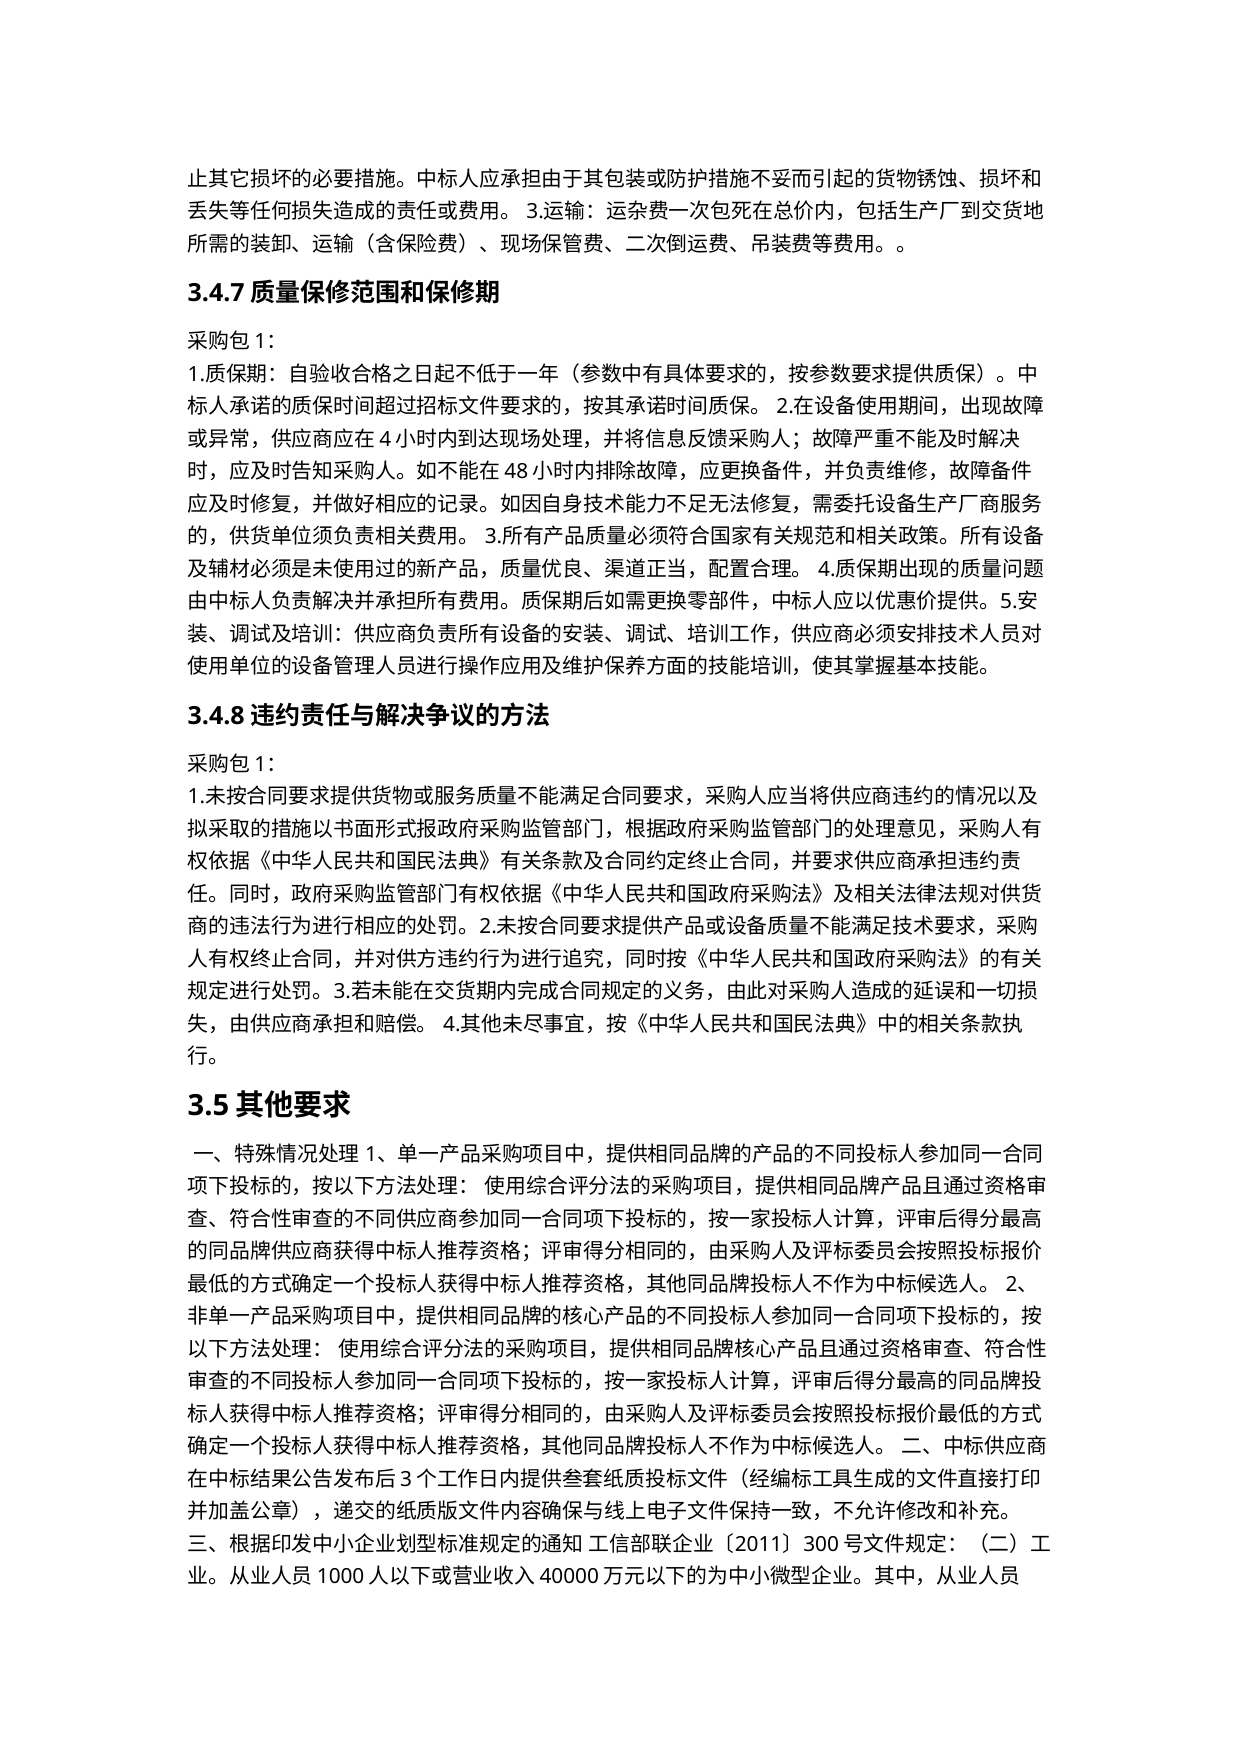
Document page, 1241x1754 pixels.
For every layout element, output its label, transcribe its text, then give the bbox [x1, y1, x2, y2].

text 采购包1： [187, 324, 1053, 357]
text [187, 162, 1053, 259]
text 3.4.8违约责任与解决争议的方法 [187, 682, 1053, 747]
text 1.质保期：自验收合格之日起不低于一年（参数中有具体要求的，按参数要求提供质保）。中标人承诺的质保时间超过招标文件要求的，按其承诺时间质保。 2.在设备使用期间，出现故障或异常，供应商应在4小时内到达现场处理，并将信息反馈采购人；故障严重不能及时解决时，应及时告知采购人。如不能在48小时内排除故障，应更换备件，并负责维修，故障备件应及时修复，并做好相应的记录。如因自身技术能力不足无法修复，需委托设备生产厂商服务的，供货单位须负责相关费用。 3.所有产品质量必须符合国家有关规范和相关政策。所有设备及辅材必须是未使用过的新产品，质量优良、渠道正当，配置合理。 4.质保期出现的质量问题由中标人负责解决并承担所有费用。质保期后如需更换零部件，中标人应以优惠价提供。5.安装、调试及培训：供应商负责所有设备的安装、调试、培训工作，供应商必须安排技术人员对使用单位的设备管理人员进行操作应用及维护保养方面的技能培训，使其掌握基本技能。 [187, 357, 1053, 682]
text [187, 1137, 1053, 1592]
text 1.未按合同要求提供货物或服务质量不能满足合同要求，采购人应当将供应商违约的情况以及拟采取的措施以书面形式报政府采购监管部门，根据政府采购监管部门的处理意见，采购人有权依据《中华人民共和国民法典》有关条款及合同约定终止合同，并要求供应商承担违约责任。同时，政府采购监管部门有权依据《中华人民共和国政府采购法》及相关法律法规对供货商的违法行为进行相应的处罚。2.未按合同要求提供产品或设备质量不能满足技术要求，采购人有权终止合同，并对供方违约行为进行追究，同时按《中华人民共和国政府采购法》的有关规定进行处罚。3.若未能在交货期内完成合同规定的义务，由此对采购人造成的延误和一切损失，由供应商承担和赔偿。 4.其他未尽事宜，按《中华人民共和国民法典》中的相关条款执行。 [187, 779, 1053, 1072]
text 3.5其他要求 [187, 1072, 1053, 1137]
text 3.4.7质量保修范围和保修期 [187, 259, 1053, 324]
text 采购包1： [187, 747, 1053, 779]
